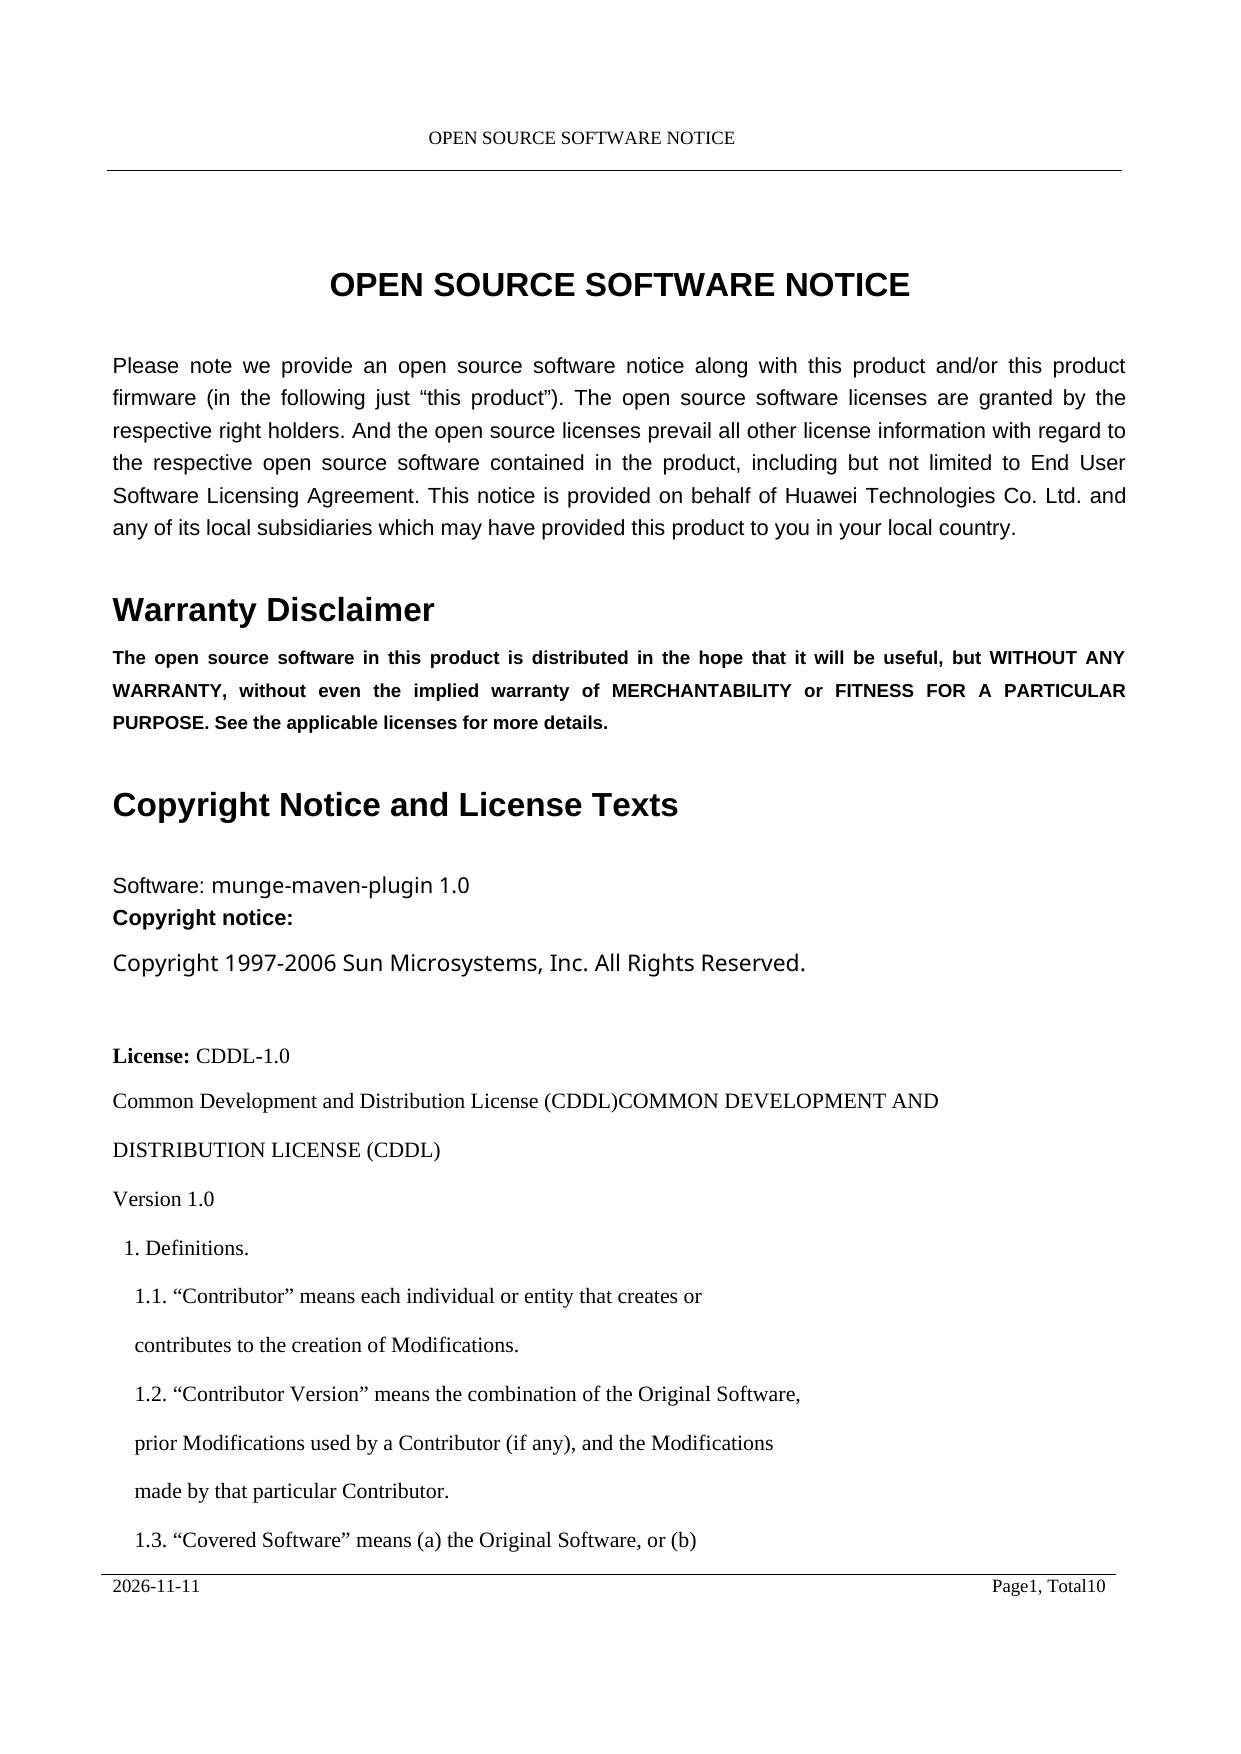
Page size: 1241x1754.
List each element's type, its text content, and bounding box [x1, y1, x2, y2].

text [112, 1085, 1128, 1556]
text Copyright 1997-2006 Sun Microsystems, Inc. All Rights Reserved. [112, 947, 1128, 979]
text Please note we provide an open source software notice along with this product and/or this product firmware (in the following just “this product”). The open source software licenses are granted by the respective right holders. And the open source licenses prevail all other license information with regard to the respective open source software contained in the product, including but not limited to End User Software Licensing Agreement. This notice is provided on behalf of Huawei Technologies Co. Ltd. and any of its local subsidiaries which may have provided this product to you in your local country. [112, 349, 1128, 544]
text The open source software in this product is distributed in the hope that it will be useful, but WITHOUT ANY WARRANTY, without even the implied warranty of MERCHANTABILITY or FITNESS FOR A PARTICULAR PURPOSE. See the applicable licenses for more details. [112, 641, 1128, 739]
text Software: munge-maven-plugin 1.0 [112, 869, 1128, 901]
text Warranty Disclaimer [112, 576, 1128, 641]
text OPEN SOURCE SOFTWARE NOTICE [112, 251, 1128, 316]
text Copyright notice: [112, 901, 1128, 934]
text Copyright Notice and License Texts [112, 771, 1128, 836]
text License: CDDL-1.0 [112, 1040, 1128, 1072]
